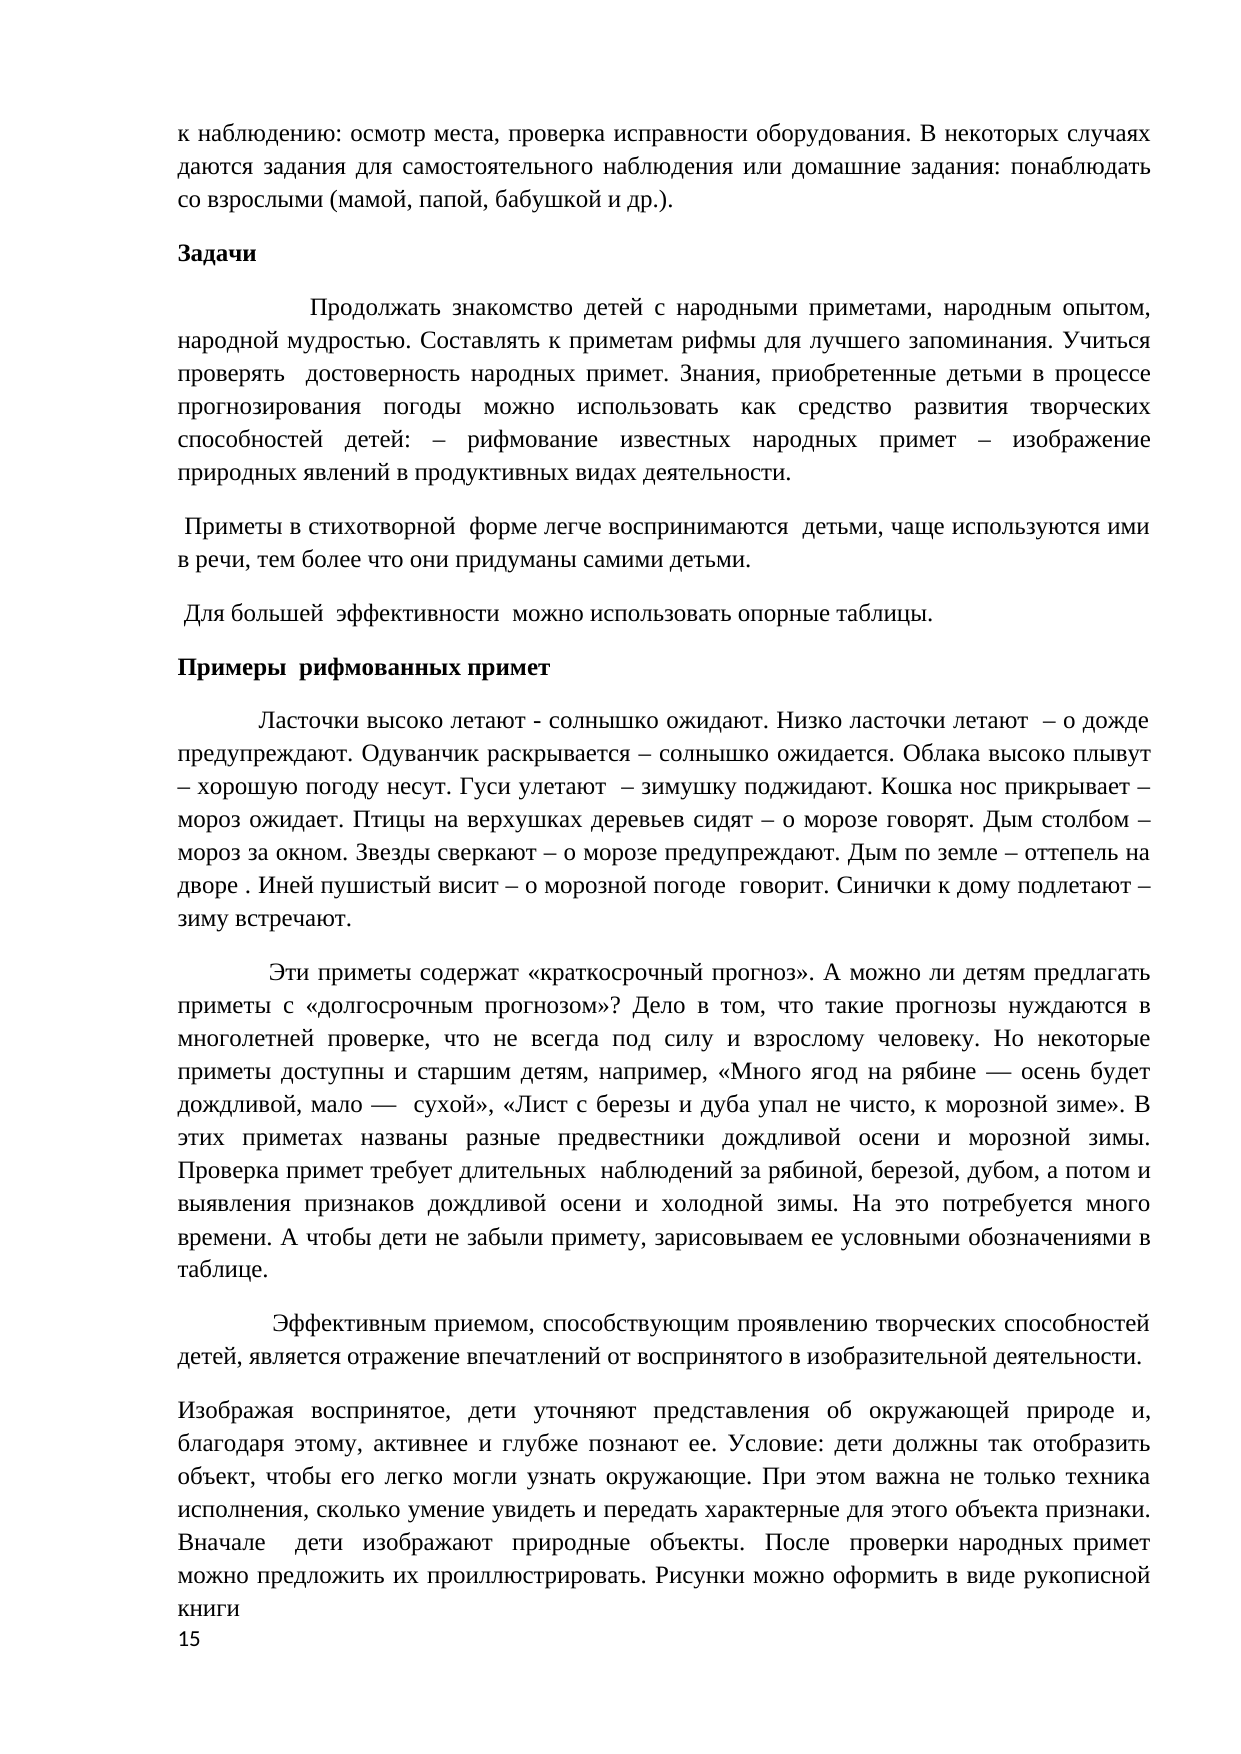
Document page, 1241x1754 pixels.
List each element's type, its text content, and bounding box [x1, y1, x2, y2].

text Для большей эффективности можно использовать опорные таблицы. [177, 598, 1152, 626]
text Ласточки высоко летают - солнышко ожидают. Низко ласточки летают – о дожде предупреждают. Одуванчик раскрывается – солнышко ожидается. Облака высоко плывут – хорошую погоду несут. Гуси улетают – зимушку поджидают. Кошка нос прикрывает – мороз ожидает. Птицы на верхушках деревьев сидят – о морозе говорят. Дым столбом – мороз за окном. Звезды сверкают – о морозе предупреждают. Дым по земле – оттепель на дворе . Иней пушистый висит – о морозной погоде говорит. Синички к дому подлетают – зиму встречают. [177, 705, 1152, 932]
text Приметы в стихотворной форме легче воспринимаются детьми, чаще используются ими в речи, тем более что они придуманы самими детьми. [177, 511, 1152, 573]
text Примеры рифмованных примет [177, 652, 1152, 680]
text Эти приметы содержат «краткосрочный прогноз». А можно ли детям предлагать приметы с «долгосрочным прогнозом»? Дело в том, что такие прогнозы нуждаются в многолетней проверке, что не всегда под силу и взрослому человеку. Но некоторые приметы доступны и старшим детям, например, «Много ягод на рябине — осень будет дождливой, мало — сухой», «Лист с березы и дуба упал не чисто, к морозной зиме». В этих приметах названы разные предвестники дождливой осени и морозной зимы. Проверка примет требует длительных наблюдений за рябиной, березой, дубом, а потом и выявления признаков дождливой осени и холодной зимы. На это потребуется много времени. А чтобы дети не забыли примету, зарисовываем ее условными обозначениями в таблице. [177, 957, 1152, 1283]
text Задачи [177, 238, 1152, 267]
text Изображая воспринятое, дети уточняют представления об окружающей природе и, благодаря этому, активнее и глубже познают ее. Условие: дети должны так отобразить объект, чтобы его легко могли узнать окружающие. При этом важна не только техника исполнения, сколько умение увидеть и передать характерные для этого объекта признаки. Вначале дети изображают природные объекты. После проверки народных примет можно предложить их проиллюстрировать. Рисунки можно оформить в виде рукописной книги [177, 1395, 1152, 1622]
text Продолжать знакомство детей с народными приметами, народным опытом, народной мудростью. Составлять к приметам рифмы для лучшего запоминания. Учиться проверять достоверность народных примет. Знания, приобретенные детьми в процессе прогнозирования погоды можно использовать как средство развития творческих способностей детей: – рифмование известных народных примет – изображение природных явлений в продуктивных видах деятельности. [177, 292, 1152, 486]
text Эффективным приемом, способствующим проявлению творческих способностей детей, является отражение впечатлений от воспринятого в изобразительной деятельности. [177, 1308, 1152, 1370]
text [177, 118, 1152, 213]
